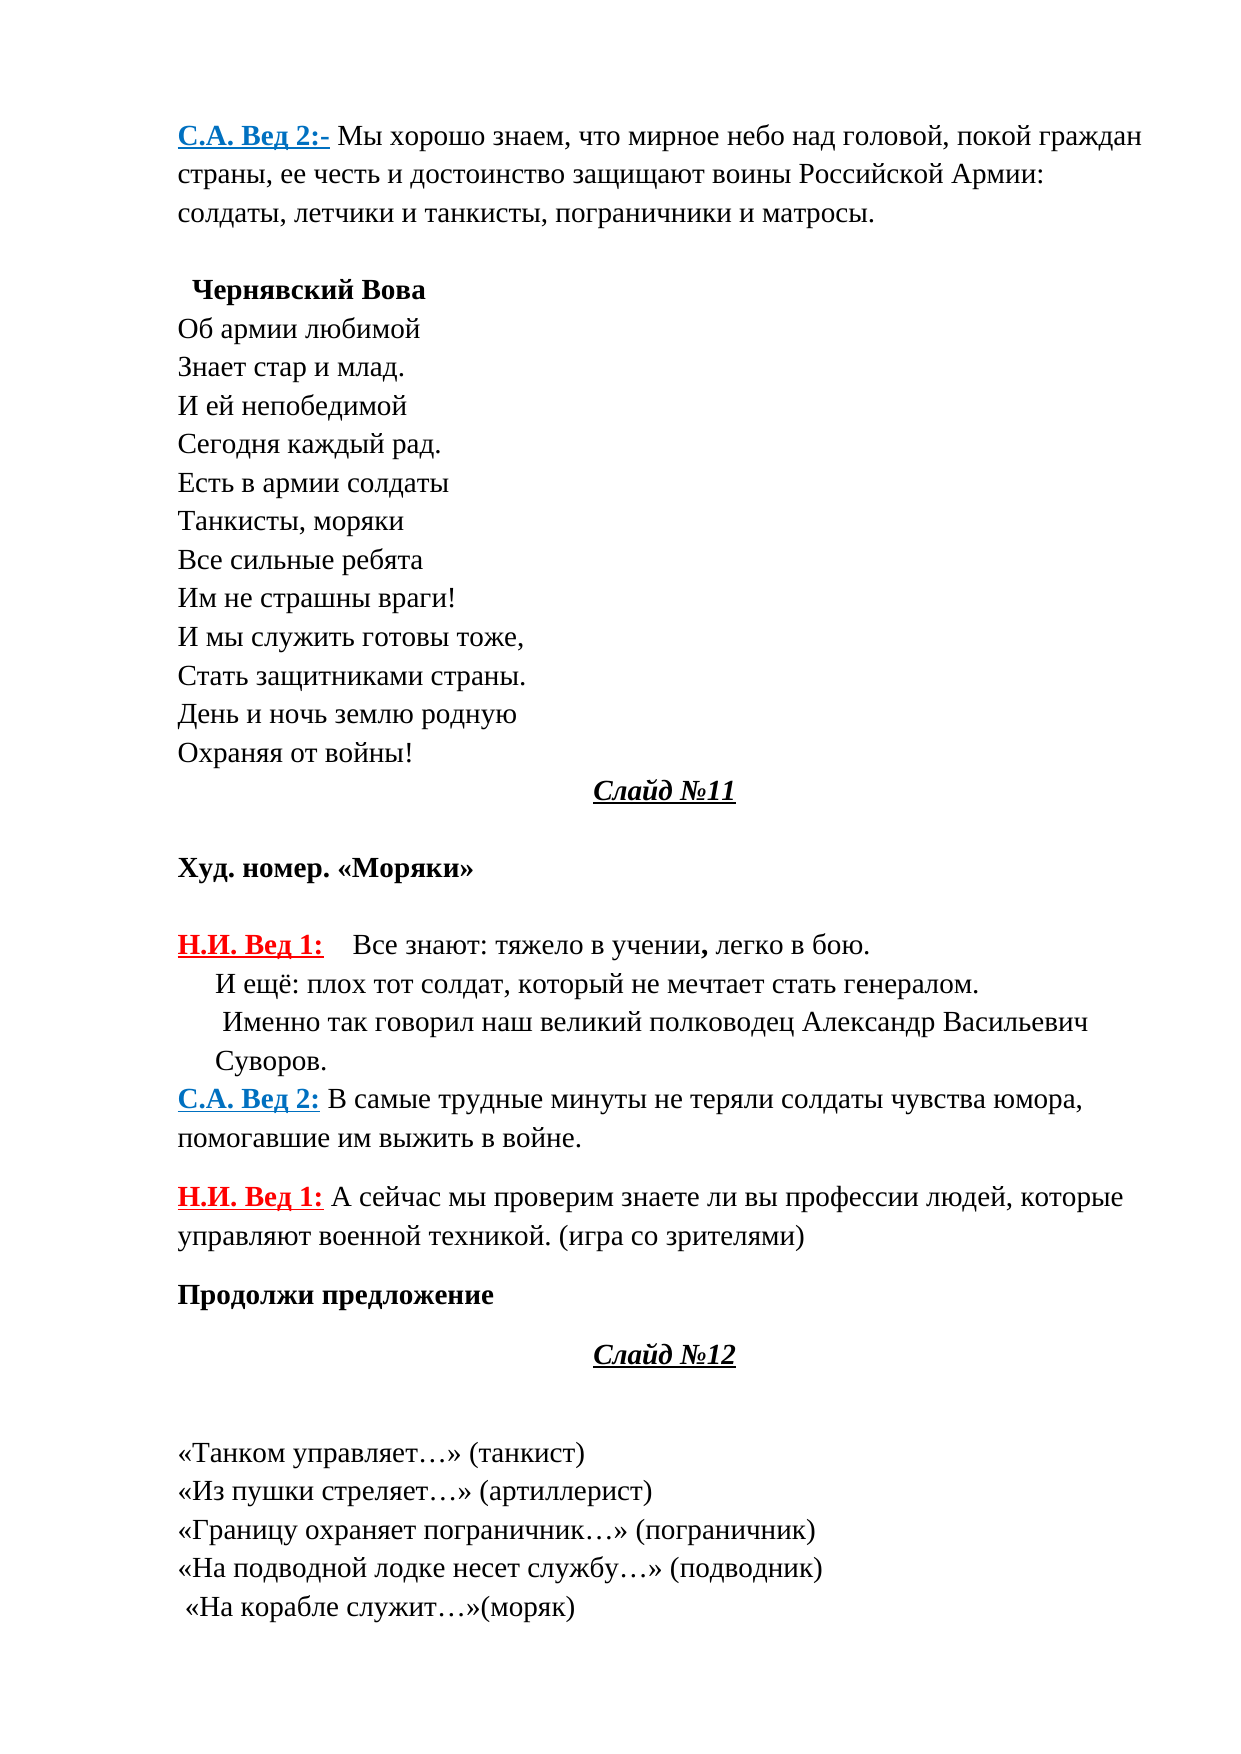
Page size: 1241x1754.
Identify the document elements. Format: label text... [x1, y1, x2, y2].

text И мы служить готовы тоже, [177, 619, 1152, 653]
text Им не страшны враги! [177, 581, 1152, 614]
text Все сильные ребята [177, 542, 1152, 576]
list Именно так говорил наш великий полководец Александр Васильевич Суворов. [215, 1004, 1152, 1077]
text «На корабле служит…»(моряк) [177, 1589, 1152, 1622]
text Об армии любимой [177, 311, 1152, 344]
text Сегодня каждый рад. [177, 426, 1152, 460]
list И ещё: плох тот солдат, который не мечтает стать генералом. [215, 966, 1152, 999]
text С.А. Вед 2:- Мы хорошо знаем, что мирное небо над головой, покой граждан страны, ее честь и достоинство защищают воины Российской Армии: солдаты, летчики и танкисты, пограничники и матросы. [177, 118, 1152, 229]
text Есть в армии солдаты [177, 465, 1152, 498]
text «Границу охраняет пограничник…» (пограничник) [177, 1512, 1152, 1545]
text И ей непобедимой [177, 388, 1152, 421]
text Танкисты, моряки [177, 503, 1152, 537]
text Чернявский Вова [177, 272, 1152, 306]
text Слайд №12 [177, 1337, 1152, 1370]
text Охраняя от войны! [177, 735, 1152, 768]
text «Из пушки стреляет…» (артиллерист) [177, 1473, 1152, 1507]
text С.А. Вед 2: В самые трудные минуты не теряли солдаты чувства юмора, помогавшие им выжить в войне. [177, 1082, 1152, 1154]
text Знает стар и млад. [177, 349, 1152, 383]
text Н.И. Вед 1: А сейчас мы проверим знаете ли вы профессии людей, которые управляют военной техникой. (игра со зрителями) [177, 1179, 1152, 1252]
text Худ. номер. «Моряки» [177, 850, 1152, 884]
text Слайд №11 [177, 773, 1152, 807]
text День и ночь землю родную [177, 696, 1152, 730]
text «Танком управляет…» (танкист) [177, 1435, 1152, 1468]
text Продолжи предложение [177, 1277, 1152, 1311]
text «На подводной лодке несет службу…» (подводник) [177, 1550, 1152, 1584]
text Стать защитниками страны. [177, 658, 1152, 691]
text Н.И. Вед 1: Все знают: тяжело в учении, легко в бою. [177, 927, 1152, 961]
